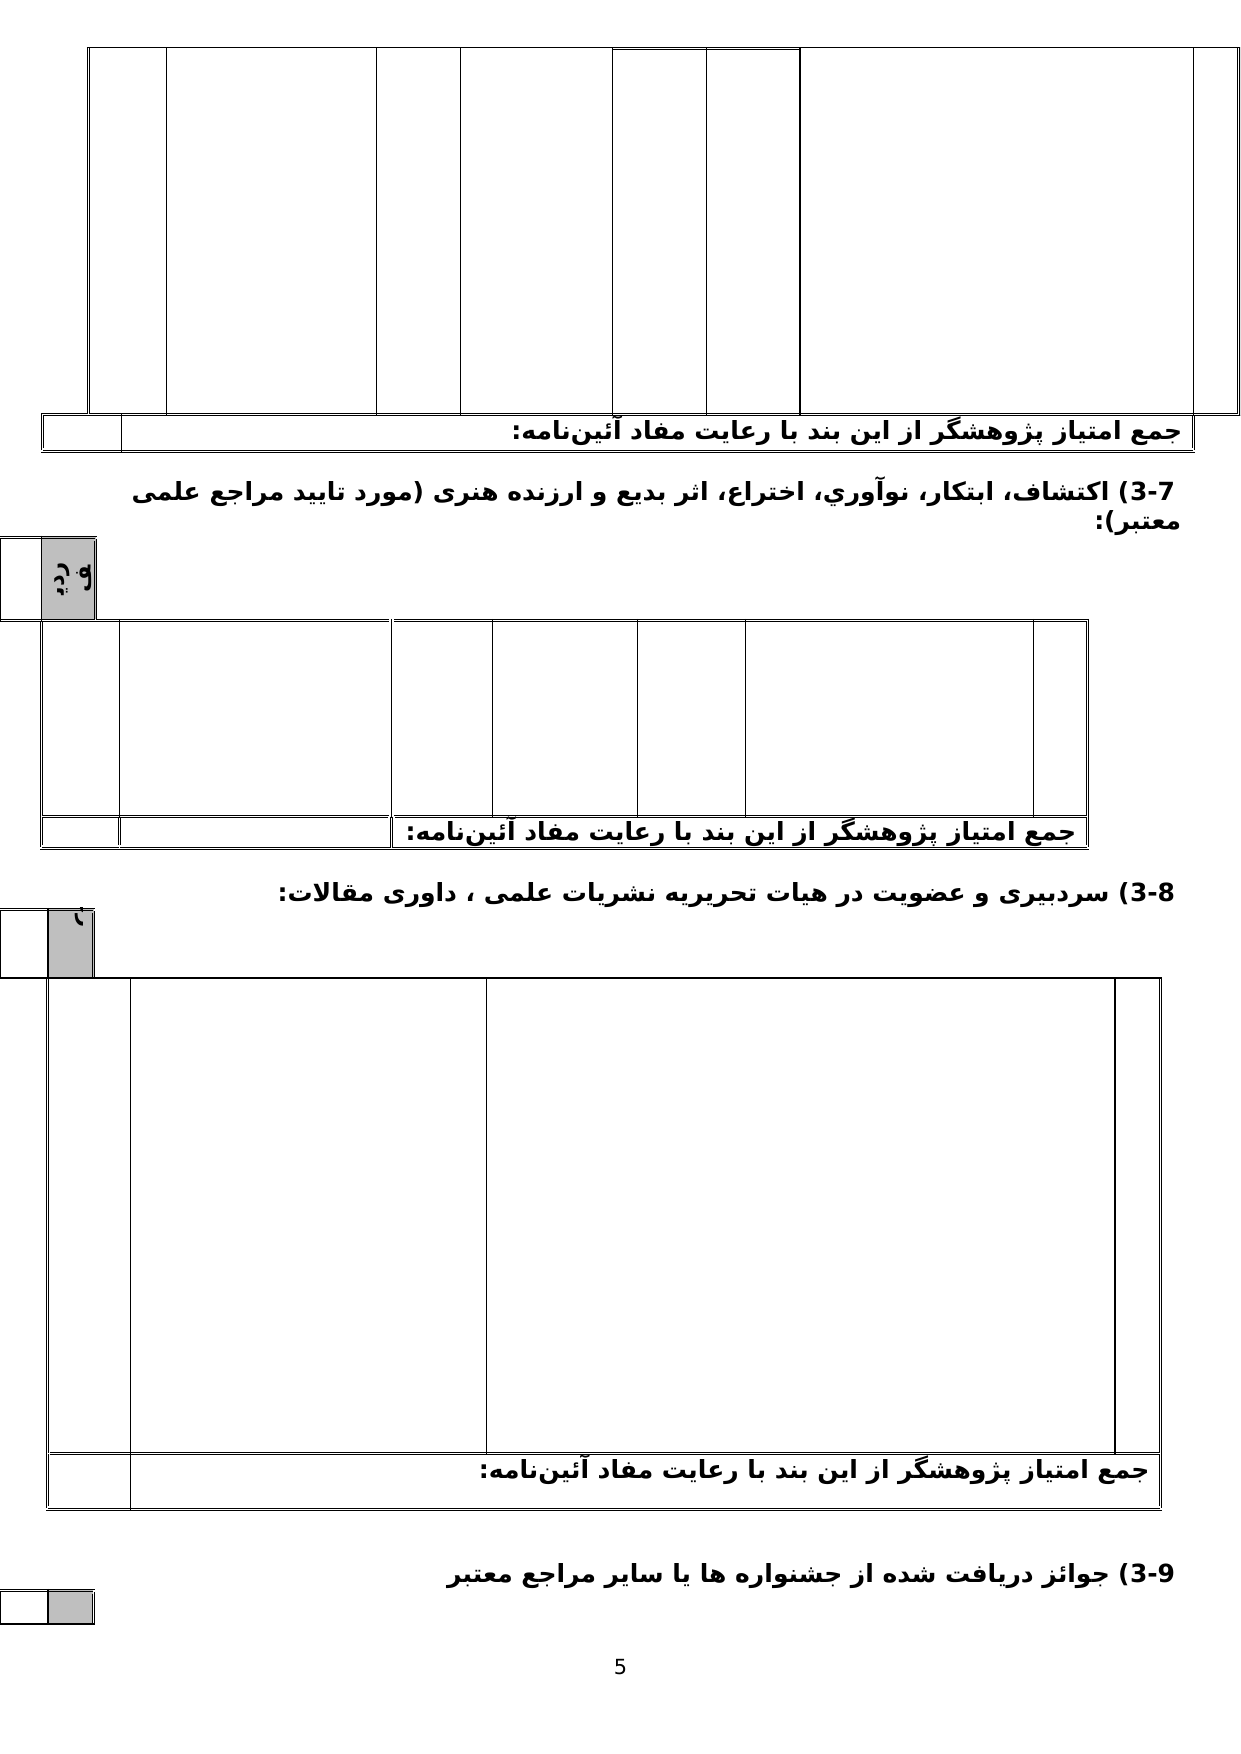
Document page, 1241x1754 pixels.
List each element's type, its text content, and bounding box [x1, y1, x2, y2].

table_cell [120, 619, 391, 814]
table_cell [43, 416, 121, 450]
table_cell [493, 622, 637, 814]
table_cell [43, 622, 119, 814]
table_cell [42, 818, 119, 847]
table_cell [49, 979, 130, 1452]
table_cell جمع امتياز پژوهشگر از اين بند با رعايت مفاد آئين‌نامه: [392, 815, 1087, 847]
text 3-8) سردبیری و عضویت در هیات تحریریه نشریات علمی ، داوری مقالات: [59, 879, 1175, 908]
text 3-9) جوائز دریافت شده از جشنواره ها یا سایر مراجع معتبر [59, 1559, 1181, 1589]
table_cell [48, 1455, 130, 1508]
table_cell [90, 48, 166, 413]
table_cell [131, 979, 486, 1452]
table_cell [707, 50, 799, 413]
table_cell [801, 48, 1193, 413]
table_cell [638, 622, 745, 814]
table_cell [392, 619, 492, 814]
table_header رديف [49, 909, 94, 977]
text 3-7) اکتشاف، ابتكار، نوآوري، اختراع، اثر بدیع و ارزنده هنری (مورد تایید مراجع علمی معتبر): [59, 477, 1181, 536]
table_cell [1116, 979, 1159, 1452]
table_cell [167, 48, 376, 413]
table_cell جمع امتياز پژوهشگر از اين بند با رعايت مفاد آئين‌نامه: [122, 416, 1193, 450]
table_header رديف [49, 1592, 93, 1623]
table_cell [461, 48, 612, 413]
table_cell [613, 50, 706, 413]
table_cell جمع امتياز پژوهشگر از اين بند با رعايت مفاد آئين‌نامه: [131, 1452, 1161, 1508]
table_header رديف [42, 537, 96, 619]
table_cell [746, 622, 1033, 814]
table_cell [487, 979, 1114, 1452]
table_cell [377, 48, 460, 413]
table_cell [119, 815, 391, 847]
table_cell [1034, 622, 1086, 814]
